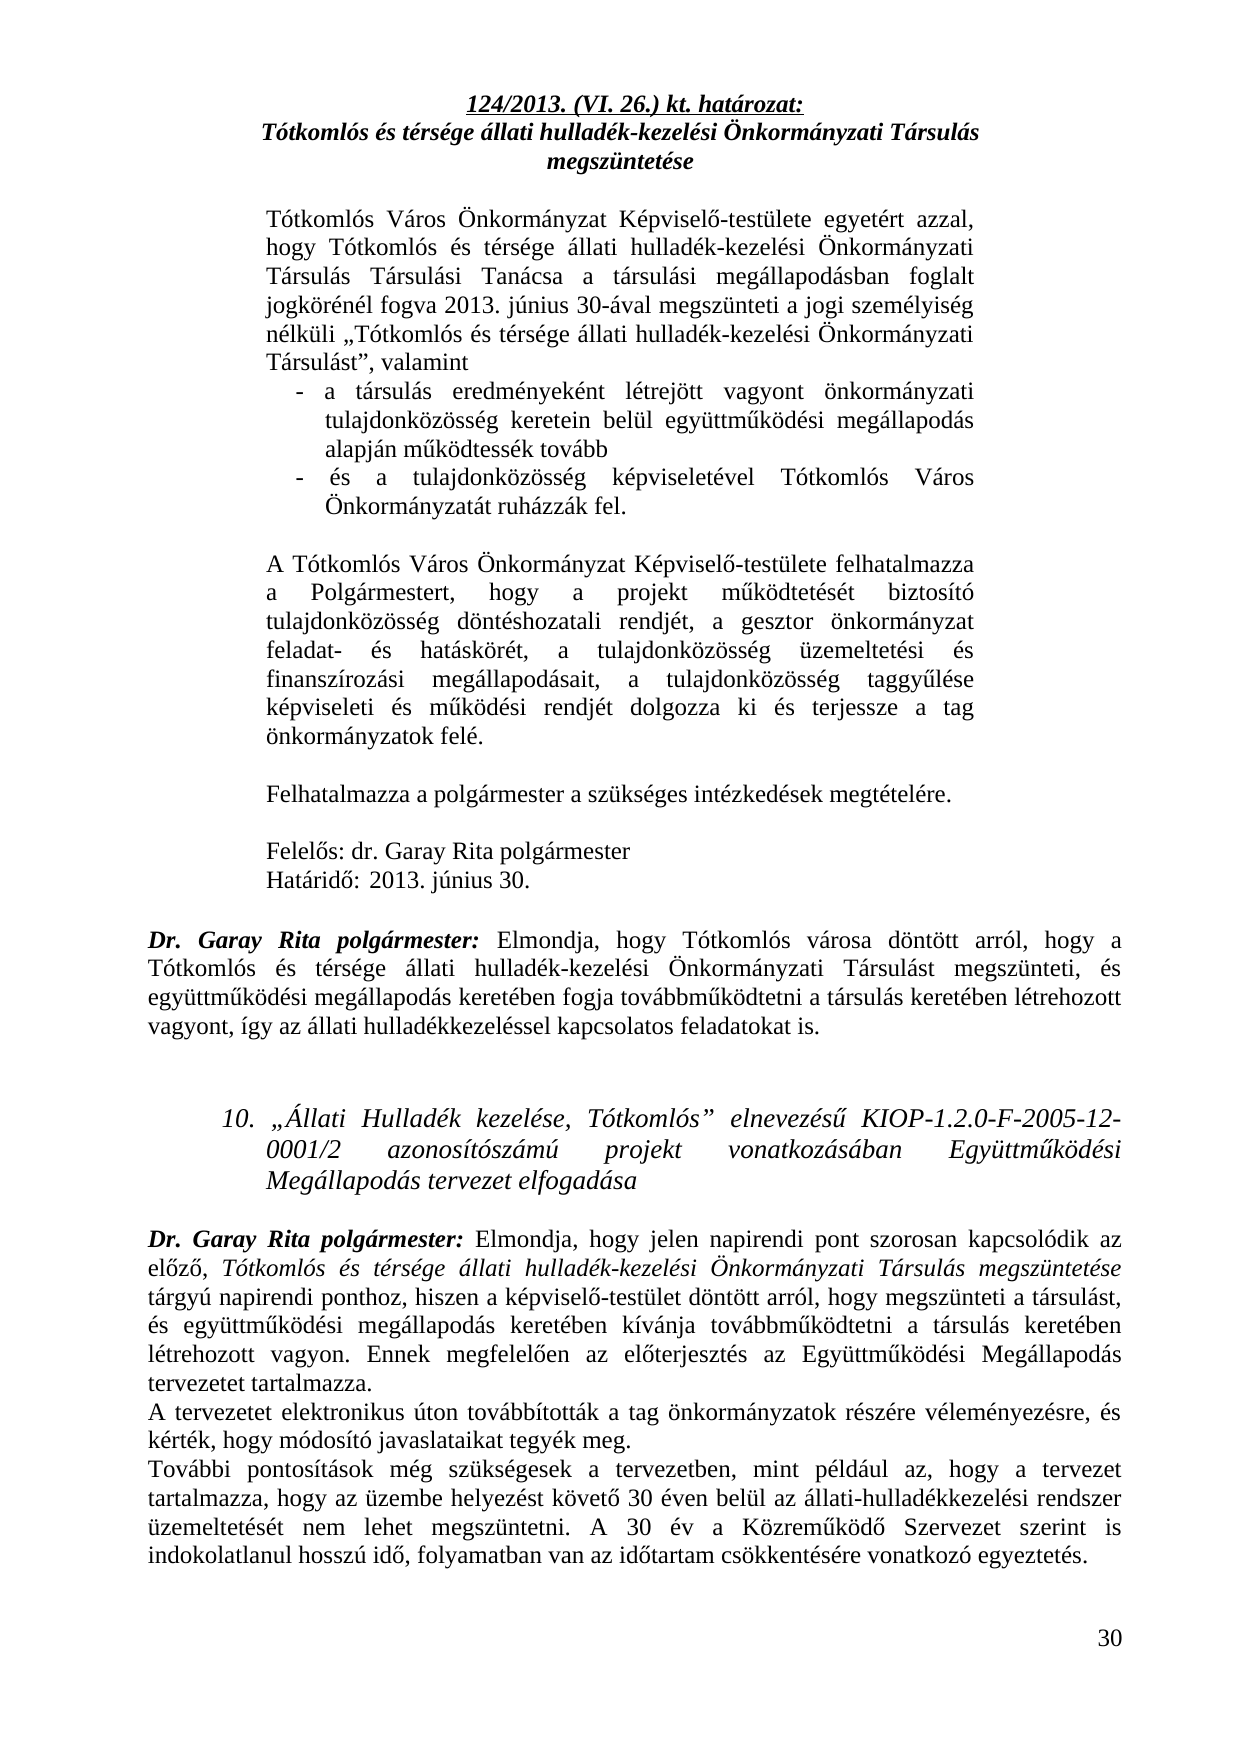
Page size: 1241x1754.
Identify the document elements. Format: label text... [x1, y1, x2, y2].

text 124/2013. (VI. 26.) kt. határozat: [148, 89, 1122, 117]
list Tótkomlós és térsége állati hulladék-kezelési Önkormányzati Társulás megszüntetése [236, 117, 1004, 175]
text - és a tulajdonközösség képviseletével Tótkomlós Város Önkormányzatát ruházzák fel. [295, 462, 974, 520]
text Felhatalmazza a polgármester a szükséges intézkedések megtételére. [266, 779, 974, 807]
text A tervezetet elektronikus úton továbbították a tag önkormányzatok részére véleményezésre, és kérték, hogy módosító javaslataikat tegyék meg. [148, 1397, 1122, 1454]
text További pontosítások még szükségesek a tervezetben, mint például az, hogy a tervezet tartalmazza, hogy az üzembe helyezést követő 30 éven belül az állati-hulladékkezelési rendszer üzemeltetését nem lehet megszüntetni. A 30 év a Közreműködő Szervezet szerint is indokolatlanul hosszú idő, folyamatban van az időtartam csökkentésére vonatkozó egyeztetés. [148, 1454, 1122, 1569]
text - a társulás eredményeként létrejött vagyont önkormányzati tulajdonközösség keretein belül együttműködési megállapodás alapján működtessék tovább [295, 376, 974, 462]
text Dr. Garay Rita polgármester: Elmondja, hogy jelen napirendi pont szorosan kapcsolódik az előző, Tótkomlós és térsége állati hulladék-kezelési Önkormányzati Társulás megszüntetése tárgyú napirendi ponthoz, hiszen a képviselő-testület döntött arról, hogy megszünteti a társulást, és együttműködési megállapodás keretében kívánja továbbműködtetni a társulás keretében létrehozott vagyon. Ennek megfelelően az előterjesztés az Együttműködési Megállapodás tervezetet tartalmazza. [148, 1224, 1122, 1397]
list 10. „Állati Hulladék kezelése, Tótkomlós” elnevezésű KIOP-1.2.0-F-2005-12-0001/2 azonosítószámú projekt vonatkozásában Együttműködési Megállapodás tervezet elfogadása [221, 1102, 1122, 1196]
text A Tótkomlós Város Önkormányzat Képviselő-testülete felhatalmazza a Polgármestert, hogy a projekt működtetését biztosító tulajdonközösség döntéshozatali rendjét, a gesztor önkormányzat feladat- és hatáskörét, a tulajdonközösség üzemeltetési és finanszírozási megállapodásait, a tulajdonközösség taggyűlése képviseleti és működési rendjét dolgozza ki és terjessze a tag önkormányzatok felé. [266, 549, 974, 750]
text Tótkomlós Város Önkormányzat Képviselő-testülete egyetért azzal, hogy Tótkomlós és térsége állati hulladék-kezelési Önkormányzati Társulás Társulási Tanácsa a társulási megállapodásban foglalt jogkörénél fogva 2013. június 30-ával megszünteti a jogi személyiség nélküli „Tótkomlós és térsége állati hulladék-kezelési Önkormányzati Társulást”, valamint [266, 204, 974, 376]
text Felelős: dr. Garay Rita polgármester [266, 836, 974, 865]
text Határidő: 2013. június 30. [266, 865, 974, 894]
text Dr. Garay Rita polgármester: Elmondja, hogy Tótkomlós városa döntött arról, hogy a Tótkomlós és térsége állati hulladék-kezelési Önkormányzati Társulást megszünteti, és együttműködési megállapodás keretében fogja továbbműködtetni a társulás keretében létrehozott vagyont, így az állati hulladékkezeléssel kapcsolatos feladatokat is. [148, 925, 1122, 1040]
